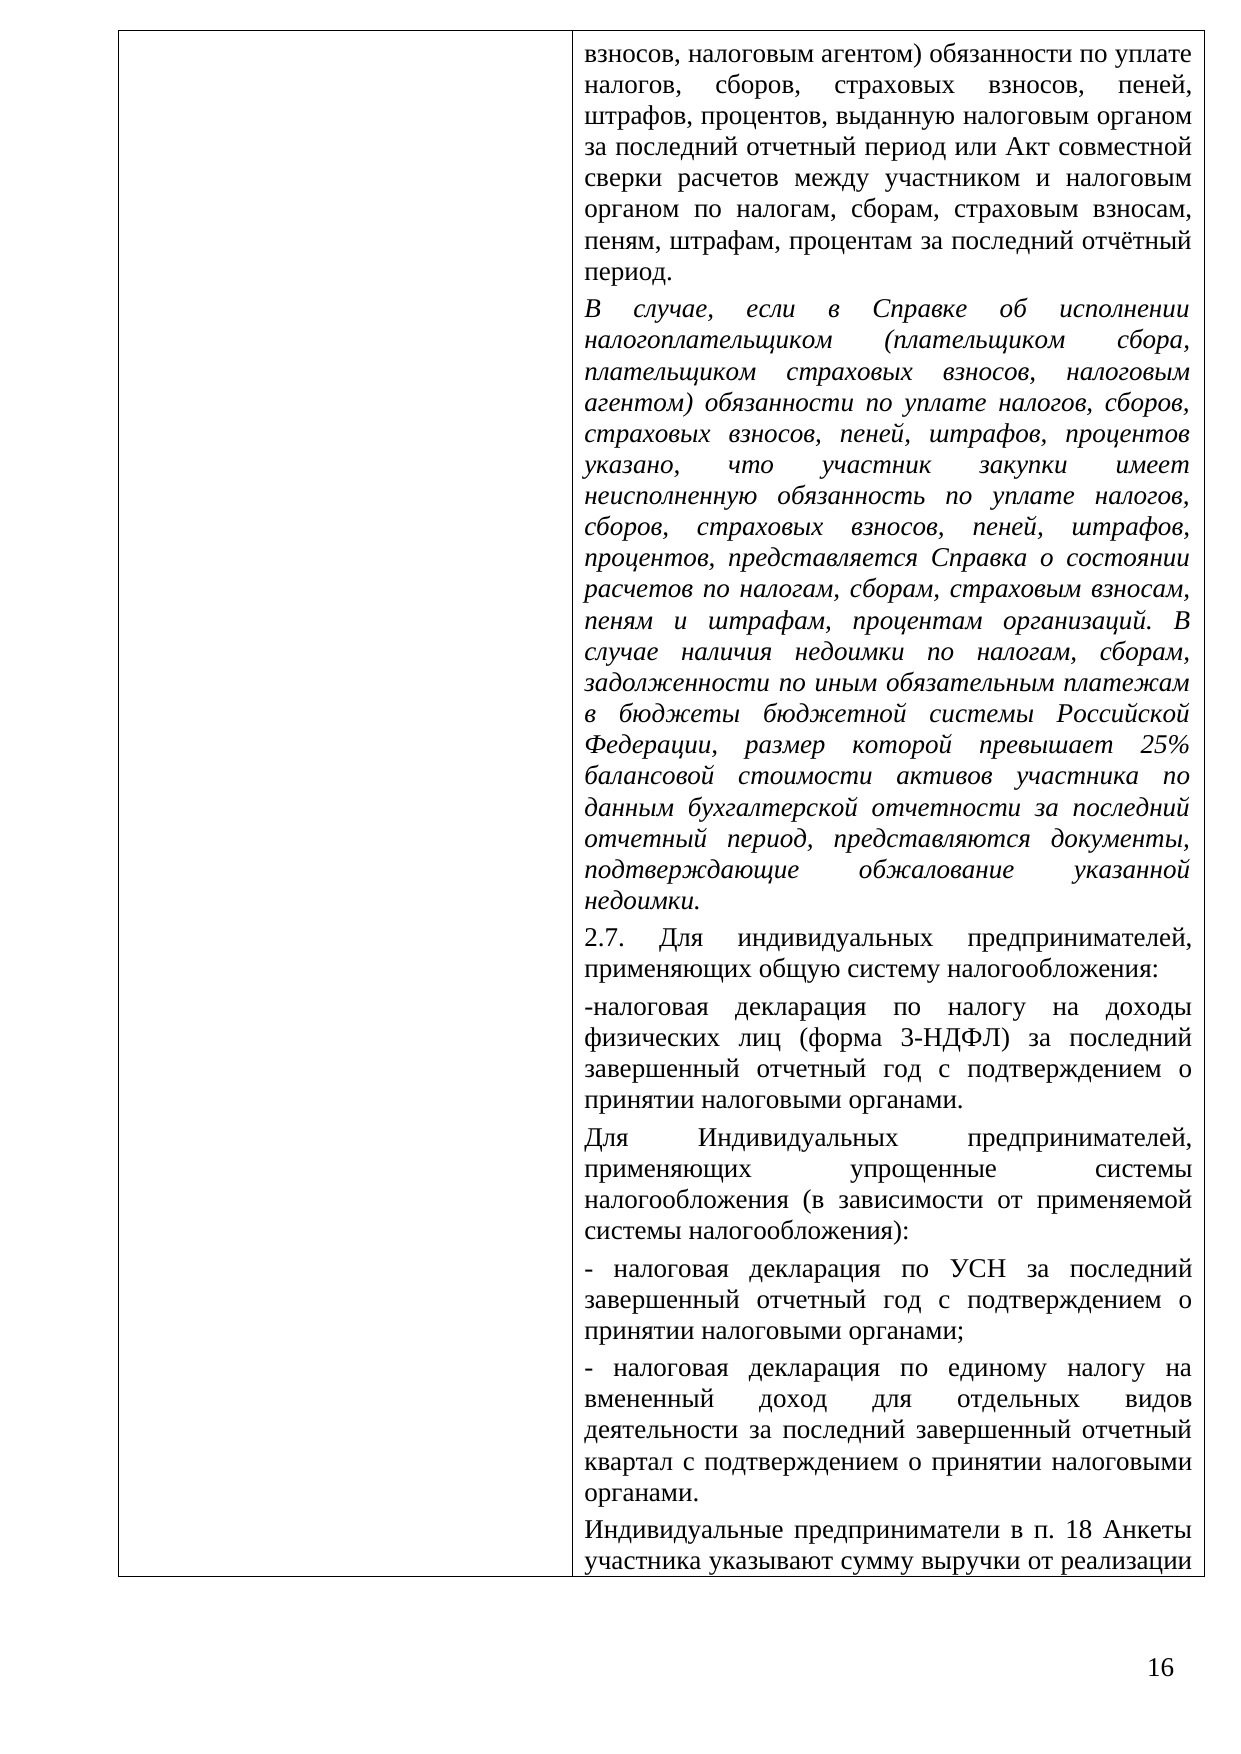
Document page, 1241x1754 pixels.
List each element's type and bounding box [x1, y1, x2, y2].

table_cell [119, 31, 572, 1576]
table_cell [573, 31, 1204, 1576]
